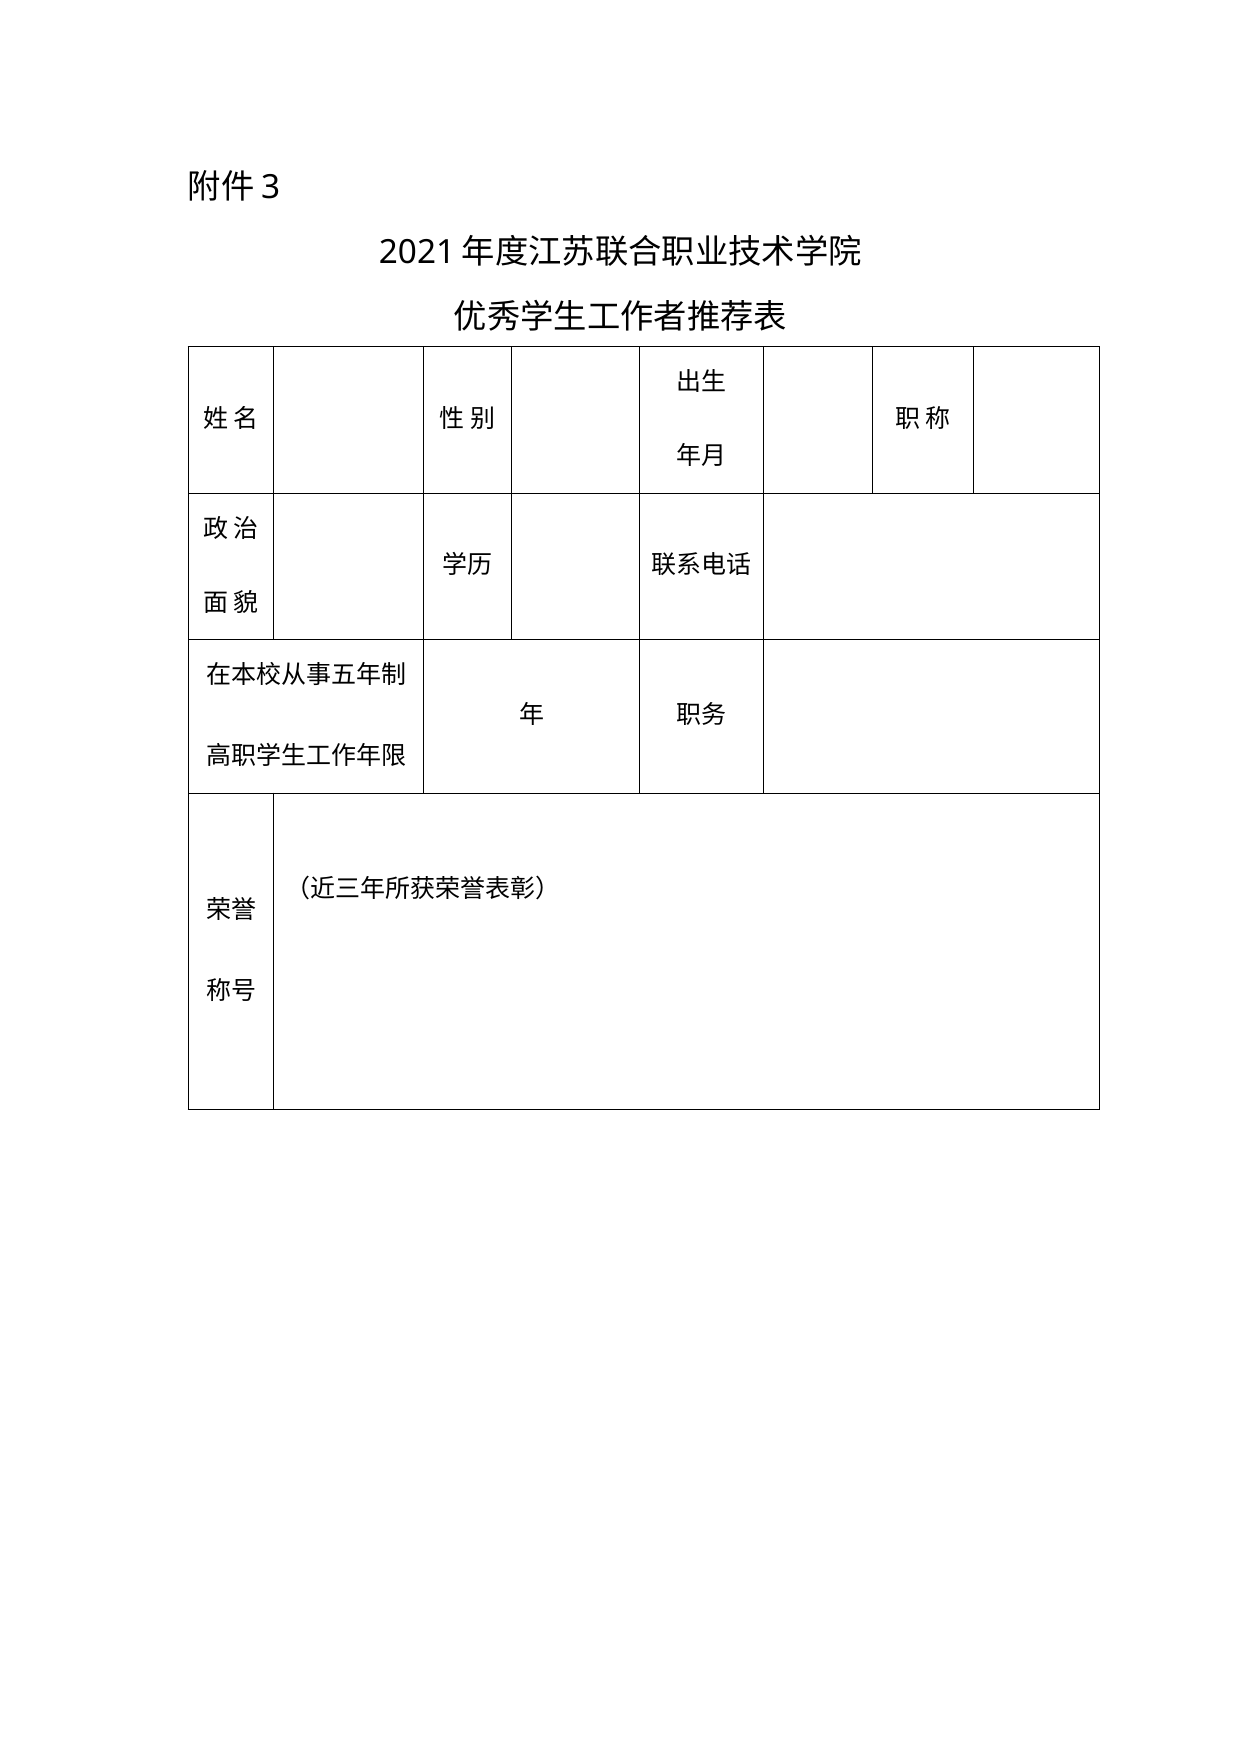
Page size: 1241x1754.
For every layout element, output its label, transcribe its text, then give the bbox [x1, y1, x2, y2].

table_header [764, 347, 872, 493]
table_cell 学历 [424, 494, 511, 639]
table_header [274, 347, 423, 493]
table_cell [274, 494, 423, 639]
table_cell 职务 [640, 640, 763, 792]
text 2021年度江苏联合职业技术学院 [187, 216, 1053, 281]
table_header 出生 年月 [640, 347, 763, 493]
text 附件3 [187, 151, 1053, 216]
text 优秀学生工作者推荐表 [187, 281, 1053, 346]
table_cell 在本校从事五年制高职学生工作年限 [189, 640, 423, 792]
table_header 性 别 [424, 347, 511, 493]
table_cell 年 [424, 640, 639, 792]
table_header [512, 347, 639, 493]
table_cell [764, 494, 1099, 639]
table_cell 政 治 面 貌 [189, 494, 273, 639]
table_cell （近三年所获荣誉表彰） [274, 794, 1099, 1108]
table_header 姓 名 [189, 347, 273, 493]
table_cell 联系电话 [640, 494, 763, 639]
table_header [974, 347, 1099, 493]
table_cell 荣誉称号 [189, 794, 273, 1108]
table_header 职 称 [873, 347, 973, 493]
table_cell [764, 640, 1099, 792]
table_cell [512, 494, 639, 639]
